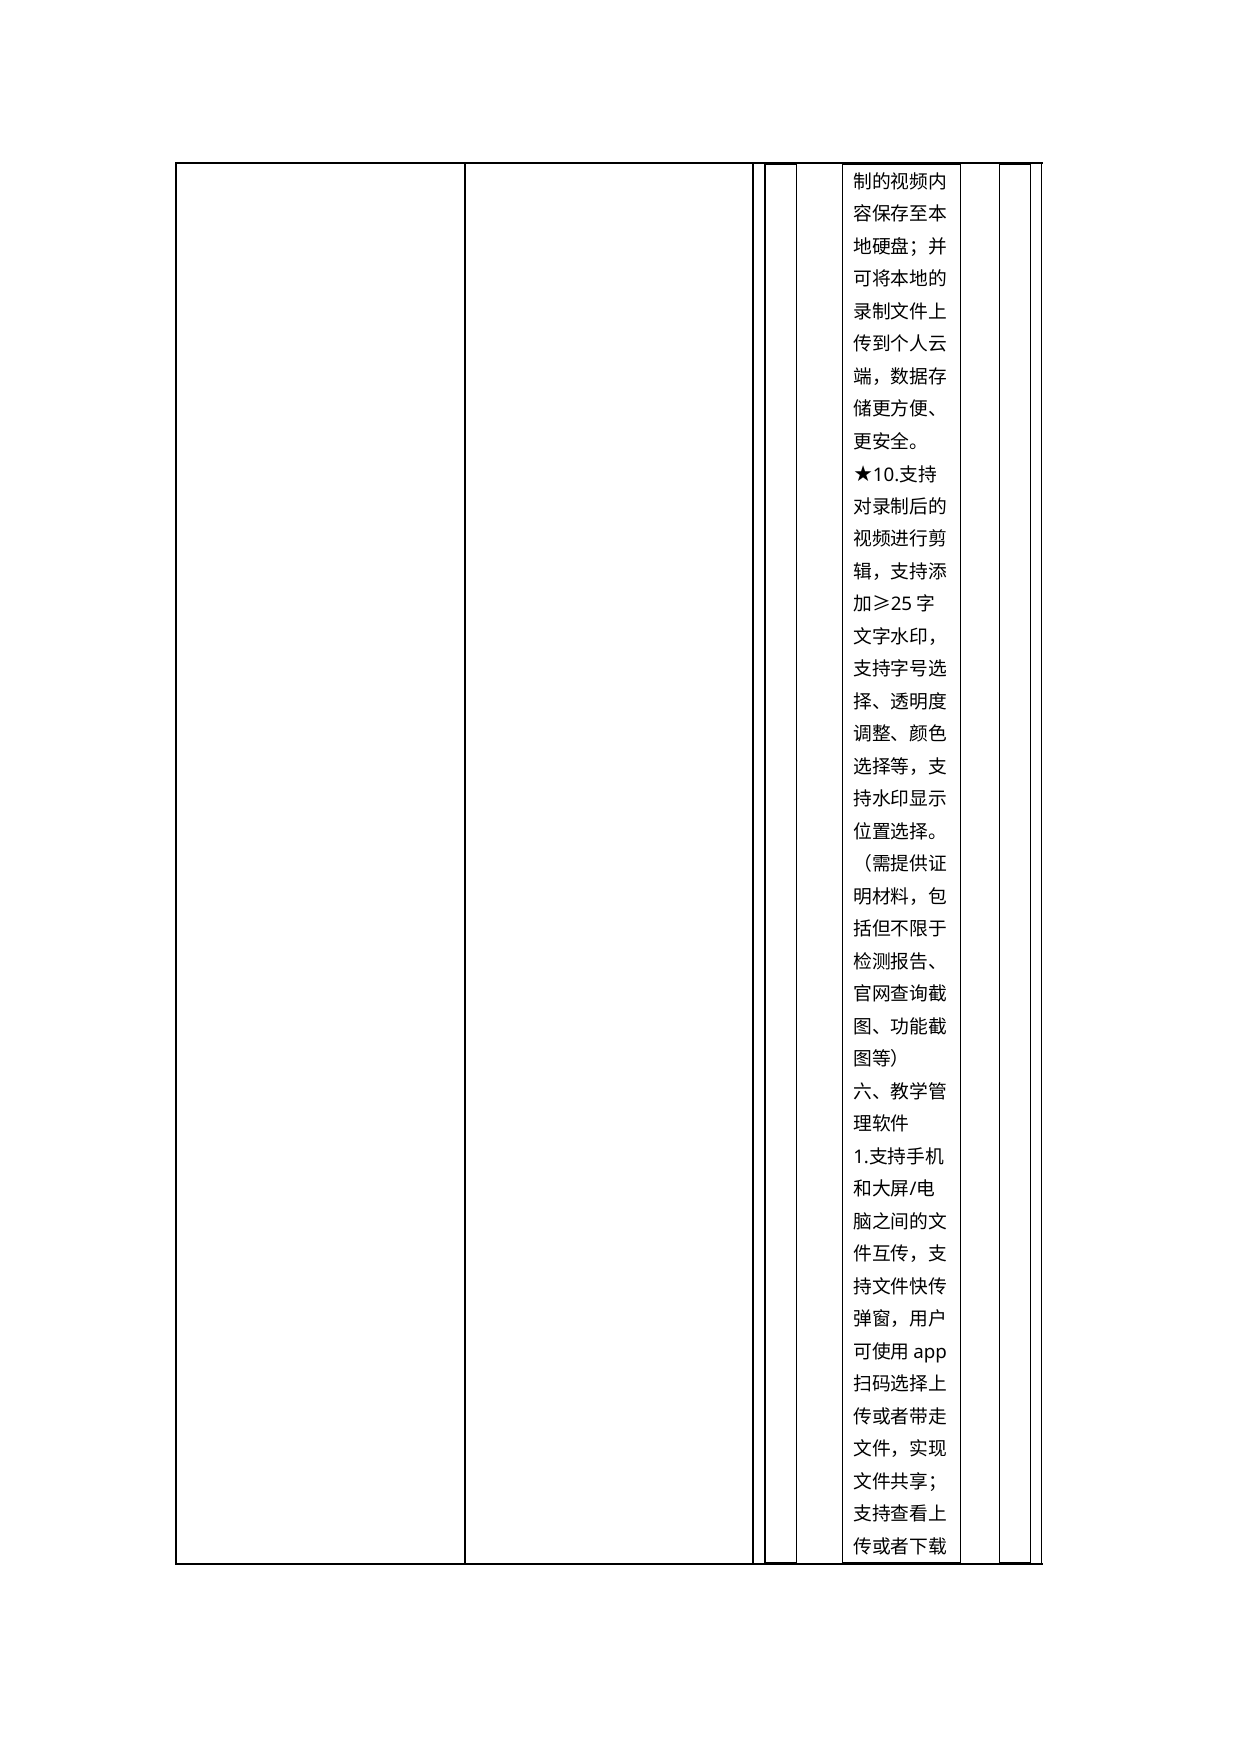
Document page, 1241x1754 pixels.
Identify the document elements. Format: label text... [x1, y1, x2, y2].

table_cell [797, 164, 842, 1563]
table_cell [1031, 164, 1041, 1563]
table_cell [1000, 165, 1030, 1562]
table_cell 1 [177, 164, 464, 1563]
table_cell [754, 164, 764, 1563]
table_cell [766, 165, 796, 1562]
table_cell [961, 164, 999, 1563]
table_cell [466, 164, 752, 1563]
table_cell [843, 165, 960, 1562]
